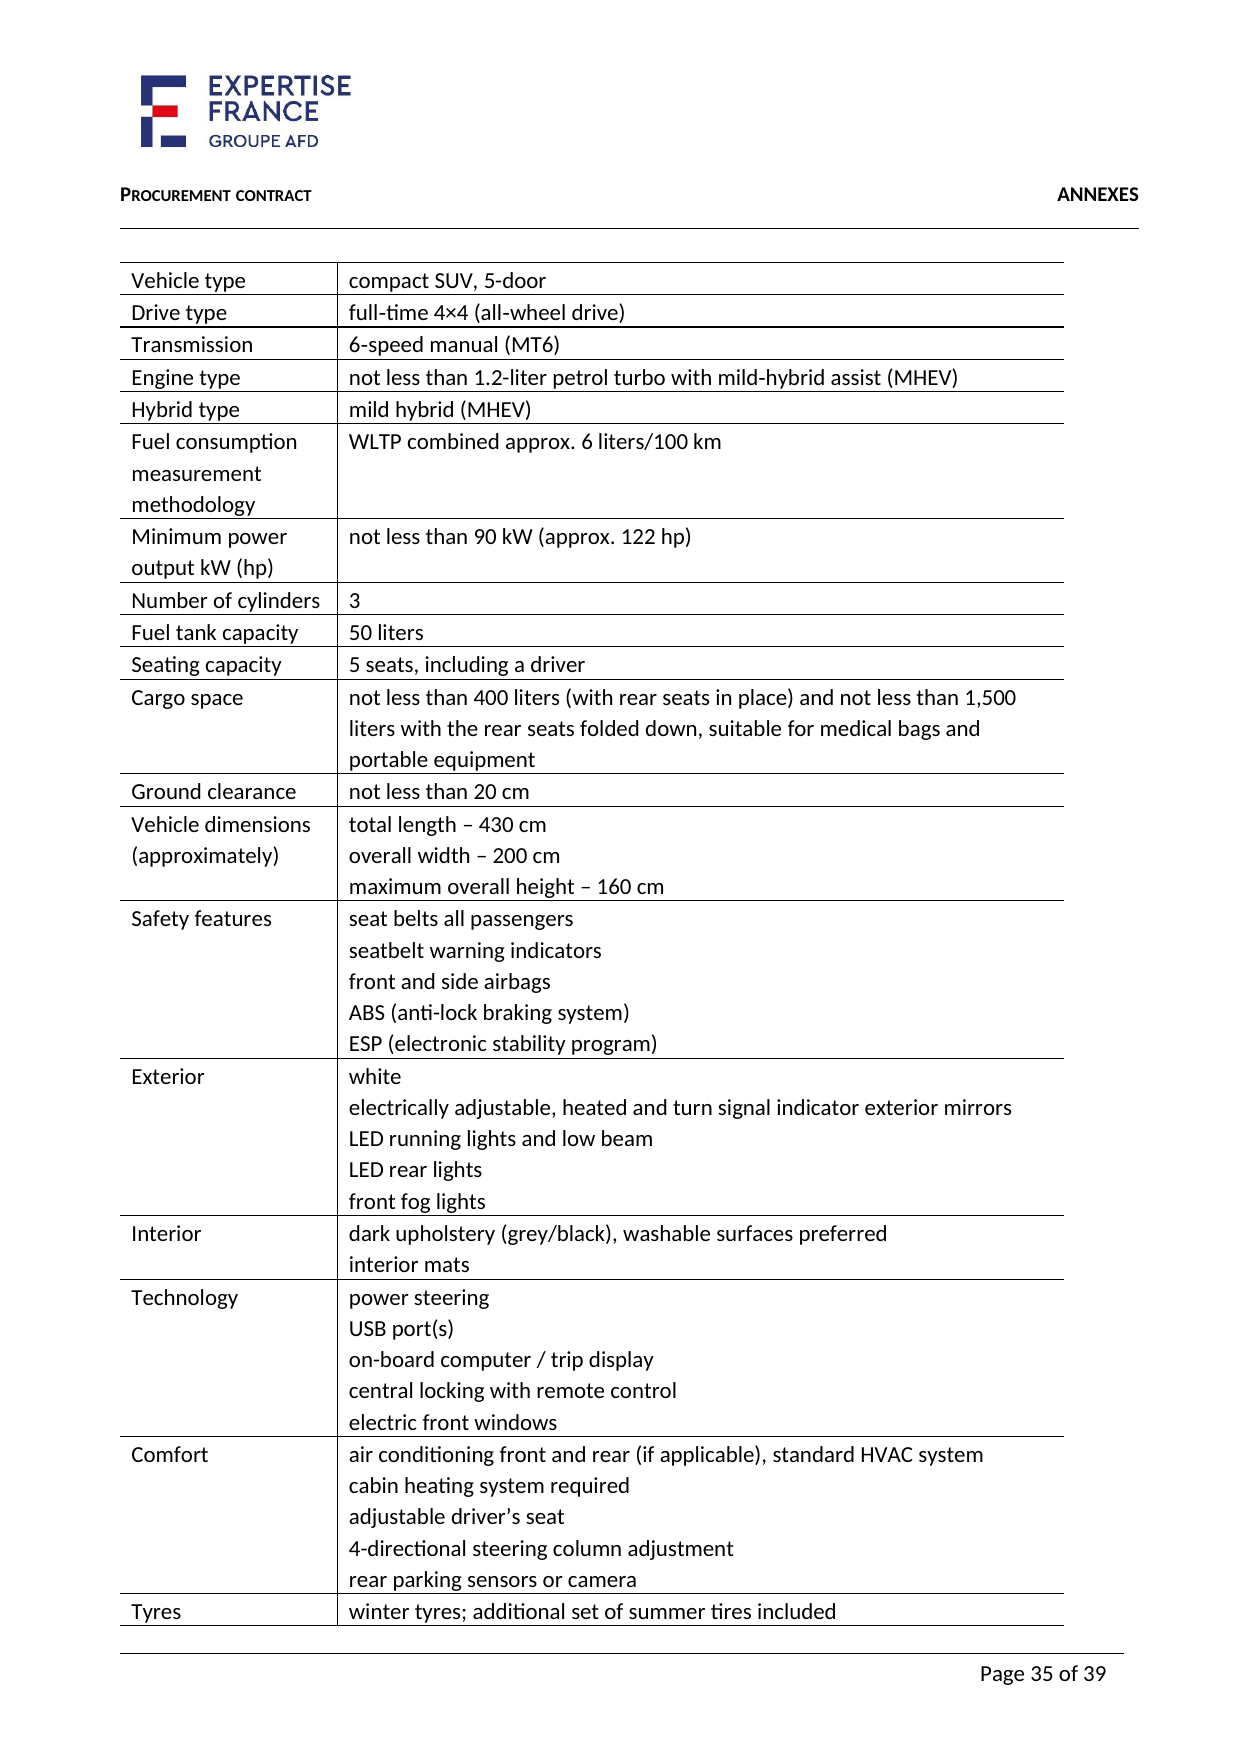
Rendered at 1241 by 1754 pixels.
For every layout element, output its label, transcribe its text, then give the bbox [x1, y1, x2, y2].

table_cell not less than 20 cm [338, 774, 1064, 806]
table_cell Minimum power output kW (hp) [120, 519, 337, 582]
table_cell Vehicle type [120, 263, 337, 294]
table_cell Seating capacity [120, 647, 337, 678]
table_cell 6‑speed manual (MT6) [338, 328, 1064, 359]
table_cell Drive type [120, 295, 337, 326]
table_cell Engine type [120, 360, 337, 391]
table_cell seat belts all passengers seatbelt warning indicators front and side airbags ABS (anti-lock braking system) ESP (electronic stability program) [338, 901, 1064, 1058]
table_cell not less than 90 kW (approx. 122 hp) [338, 519, 1064, 582]
table_cell Fuel tank capacity [120, 615, 337, 646]
table_cell not less than 1.2-liter petrol turbo with mild‐hybrid assist (MHEV) [338, 360, 1064, 391]
table_cell Interior [120, 1216, 337, 1278]
table_cell WLTP combined approx. 6 liters/100 km [338, 424, 1064, 518]
table_cell 3 [338, 583, 1064, 614]
table_cell dark upholstery (grey/black), washable surfaces preferred interior mats [338, 1216, 1064, 1278]
table_cell Number of cylinders [120, 583, 337, 614]
table_cell total length – 430 cm overall width – 200 cm maximum overall height – 160 cm [338, 807, 1064, 900]
table_cell power steering USB port(s) on-board computer / trip display central locking with remote control electric front windows [338, 1280, 1064, 1436]
table_cell compact SUV, 5-door [338, 263, 1064, 294]
table_cell air conditioning front and rear (if applicable), standard HVAC system cabin heating system required adjustable driver’s seat 4-directional steering column adjustment rear parking sensors or camera [338, 1437, 1064, 1593]
table_cell Cargo space [120, 680, 337, 773]
table_cell Comfort [120, 1437, 337, 1593]
table_cell Hybrid type [120, 392, 337, 423]
table_cell Ground clearance [120, 774, 337, 806]
table_cell Technology [120, 1280, 337, 1436]
table_cell 5 seats, including a driver [338, 647, 1064, 678]
table_cell Vehicle dimensions (approximately) [120, 807, 337, 900]
table_cell not less than 400 liters (with rear seats in place) and not less than 1,500 liters with the rear seats folded down, suitable for medical bags and portable equipment [338, 680, 1064, 773]
table_cell Tyres [120, 1594, 337, 1625]
table_cell winter tyres; additional set of summer tires included [338, 1594, 1064, 1625]
table_cell mild hybrid (MHEV) [338, 392, 1064, 423]
table_cell full‑time 4×4 (all‑wheel drive) [338, 295, 1064, 326]
table_cell Safety features [120, 901, 337, 1058]
table_cell 50 liters [338, 615, 1064, 646]
table_cell white electrically adjustable, heated and turn signal indicator exterior mirrors LED running lights and low beam LED rear lights front fog lights [338, 1059, 1064, 1215]
table_cell Fuel consumption measurement methodology [120, 424, 337, 518]
picture [120, 45, 375, 176]
table_cell Transmission [120, 328, 337, 359]
table_cell Exterior [120, 1059, 337, 1215]
